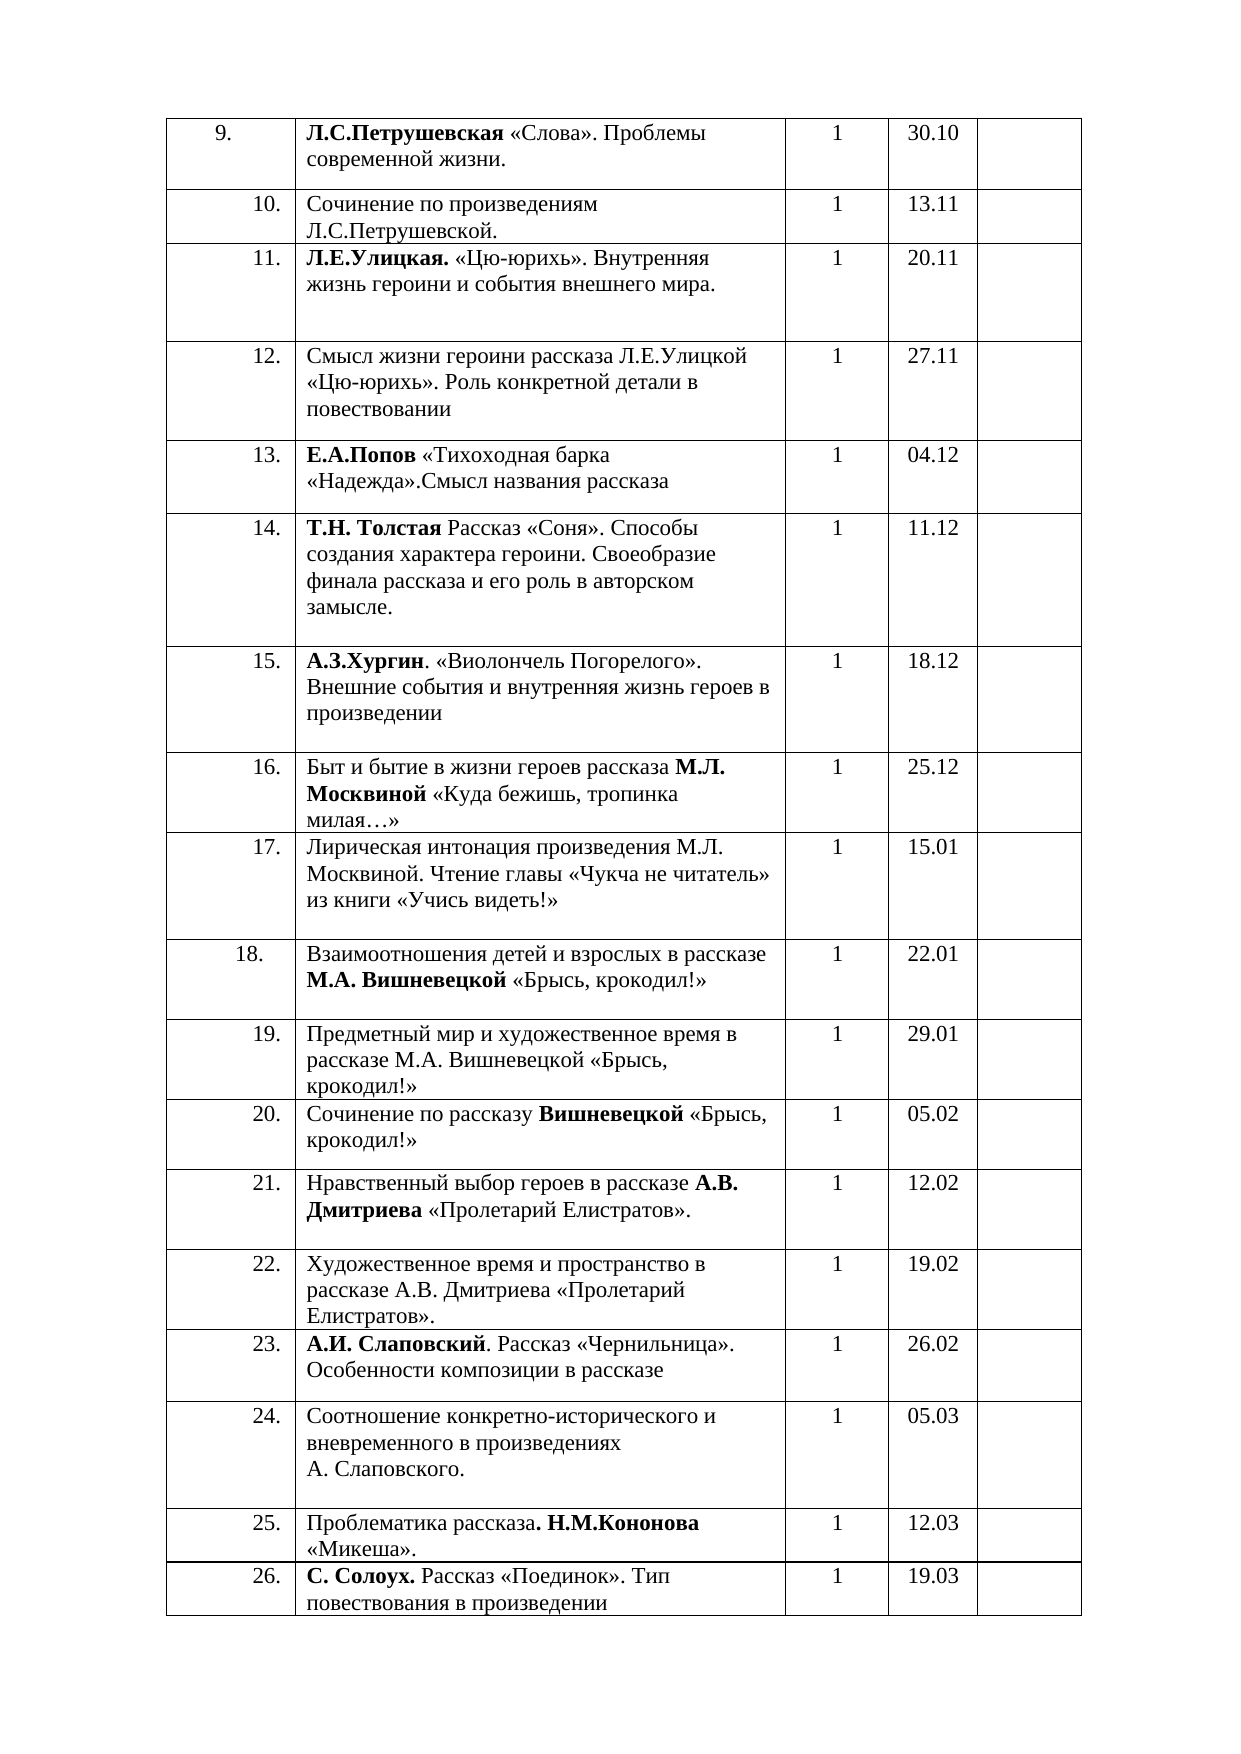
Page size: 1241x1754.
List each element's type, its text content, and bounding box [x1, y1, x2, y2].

table_cell [978, 647, 1081, 752]
table_cell 24. [167, 1402, 295, 1508]
table_cell 26.02 [889, 1330, 977, 1401]
table_cell 1 [786, 190, 888, 243]
table_cell Сочинение по произведениям Л.С.Петрушевской. [296, 190, 785, 243]
table_cell 12.02 [889, 1170, 977, 1248]
table_cell 1 [786, 1250, 888, 1329]
table_cell Художественное время и пространство в рассказе А.В. Дмитриева «Пролетарий Елистратов». [296, 1250, 785, 1329]
table_cell 15.01 [889, 833, 977, 939]
table_cell 15. [167, 647, 295, 752]
table_cell [978, 244, 1081, 341]
table_cell 1 [786, 940, 888, 1019]
table_cell 21. [167, 1170, 295, 1248]
table_cell 1 [786, 833, 888, 939]
table_cell [978, 833, 1081, 939]
table_cell 19.02 [889, 1250, 977, 1329]
table_cell [978, 119, 1081, 189]
table_cell 12.03 [889, 1509, 977, 1561]
table_cell Л.Е.Улицкая. «Цю-юрихь». Внутренняя жизнь героини и события внешнего мира. [296, 244, 785, 341]
table_cell 25. [167, 1509, 295, 1561]
table_cell [978, 1402, 1081, 1508]
table_cell 18.12 [889, 647, 977, 752]
table_cell Т.Н. Толстая Рассказ «Соня». Способы создания характера героини. Своеобразие финала рассказа и его роль в авторском замысле. [296, 514, 785, 646]
table_cell 13. [167, 441, 295, 513]
table_cell Предметный мир и художественное время в рассказе М.А. Вишневецкой «Брысь, крокодил!» [296, 1020, 785, 1099]
table_cell Лирическая интонация произведения М.Л. Москвиной. Чтение главы «Чукча не читатель» из книги «Учись видеть!» [296, 833, 785, 939]
table_cell 05.03 [889, 1402, 977, 1508]
table_cell 1 [786, 1509, 888, 1561]
table_cell Соотношение конкретно-исторического и вневременного в произведениях А. Слаповского. [296, 1402, 785, 1508]
table_cell 05.02 [889, 1100, 977, 1168]
table_cell [978, 1250, 1081, 1329]
table_cell 11. [167, 244, 295, 341]
table_cell [978, 940, 1081, 1019]
table_cell 9. [167, 119, 295, 189]
table_cell 1 [786, 342, 888, 440]
table_cell 17. [167, 833, 295, 939]
table_cell 1 [786, 1563, 888, 1615]
table_cell 12. [167, 342, 295, 440]
table_cell 11.12 [889, 514, 977, 646]
table_cell 1 [786, 1402, 888, 1508]
table_cell 14. [167, 514, 295, 646]
table_cell 13.11 [889, 190, 977, 243]
table_cell 26. [167, 1563, 295, 1615]
table_cell 30.10 [889, 119, 977, 189]
table_cell 1 [786, 647, 888, 752]
table_cell А.З.Хургин. «Виолончель Погорелого». Внешние события и внутренняя жизнь героев в произведении [296, 647, 785, 752]
table_cell 18. [167, 940, 295, 1019]
table_cell 04.12 [889, 441, 977, 513]
table_cell [978, 1330, 1081, 1401]
table_cell [978, 441, 1081, 513]
table_cell Сочинение по рассказу Вишневецкой «Брысь, крокодил!» [296, 1100, 785, 1168]
table_cell [978, 342, 1081, 440]
table_cell 22. [167, 1250, 295, 1329]
table_cell 20.11 [889, 244, 977, 341]
table_cell Быт и бытие в жизни героев рассказа М.Л. Москвиной «Куда бежишь, тропинка милая…» [296, 753, 785, 832]
table_cell Взаимоотношения детей и взрослых в рассказе М.А. Вишневецкой «Брысь, крокодил!» [296, 940, 785, 1019]
table_cell [978, 190, 1081, 243]
table_cell 1 [786, 753, 888, 832]
table_cell С. Солоух. Рассказ «Поединок». Тип повествования в произведении [296, 1563, 785, 1615]
table_cell [978, 1170, 1081, 1248]
table_cell [978, 1509, 1081, 1561]
table_cell 20. [167, 1100, 295, 1168]
table_cell 10. [167, 190, 295, 243]
table_cell [978, 1020, 1081, 1099]
table_cell Е.А.Попов «Тихоходная барка «Надежда».Смысл названия рассказа [296, 441, 785, 513]
table_cell 1 [786, 1330, 888, 1401]
table_cell Проблематика рассказа. Н.М.Кононова «Микеша». [296, 1509, 785, 1561]
table_cell 19. [167, 1020, 295, 1099]
table_cell Смысл жизни героини рассказа Л.Е.Улицкой «Цю-юрихь». Роль конкретной детали в повествовании [296, 342, 785, 440]
table_cell 1 [786, 514, 888, 646]
table_cell Нравственный выбор героев в рассказе А.В. Дмитриева «Пролетарий Елистратов». [296, 1170, 785, 1248]
table_cell [978, 753, 1081, 832]
table_cell 27.11 [889, 342, 977, 440]
table_cell 1 [786, 1170, 888, 1248]
table_cell 23. [167, 1330, 295, 1401]
table_cell 16. [167, 753, 295, 832]
table_cell 29.01 [889, 1020, 977, 1099]
table_cell 1 [786, 119, 888, 189]
table_cell 1 [786, 244, 888, 341]
table_cell 1 [786, 1100, 888, 1168]
table_cell 1 [786, 441, 888, 513]
table_cell 19.03 [889, 1563, 977, 1615]
table_cell 22.01 [889, 940, 977, 1019]
table_cell 25.12 [889, 753, 977, 832]
table_cell [978, 514, 1081, 646]
table_cell [978, 1563, 1081, 1615]
table_cell А.И. Слаповский. Рассказ «Чернильница». Особенности композиции в рассказе [296, 1330, 785, 1401]
table_cell [978, 1100, 1081, 1168]
table_cell Л.С.Петрушевская «Слова». Проблемы современной жизни. [296, 119, 785, 189]
table_cell 1 [786, 1020, 888, 1099]
